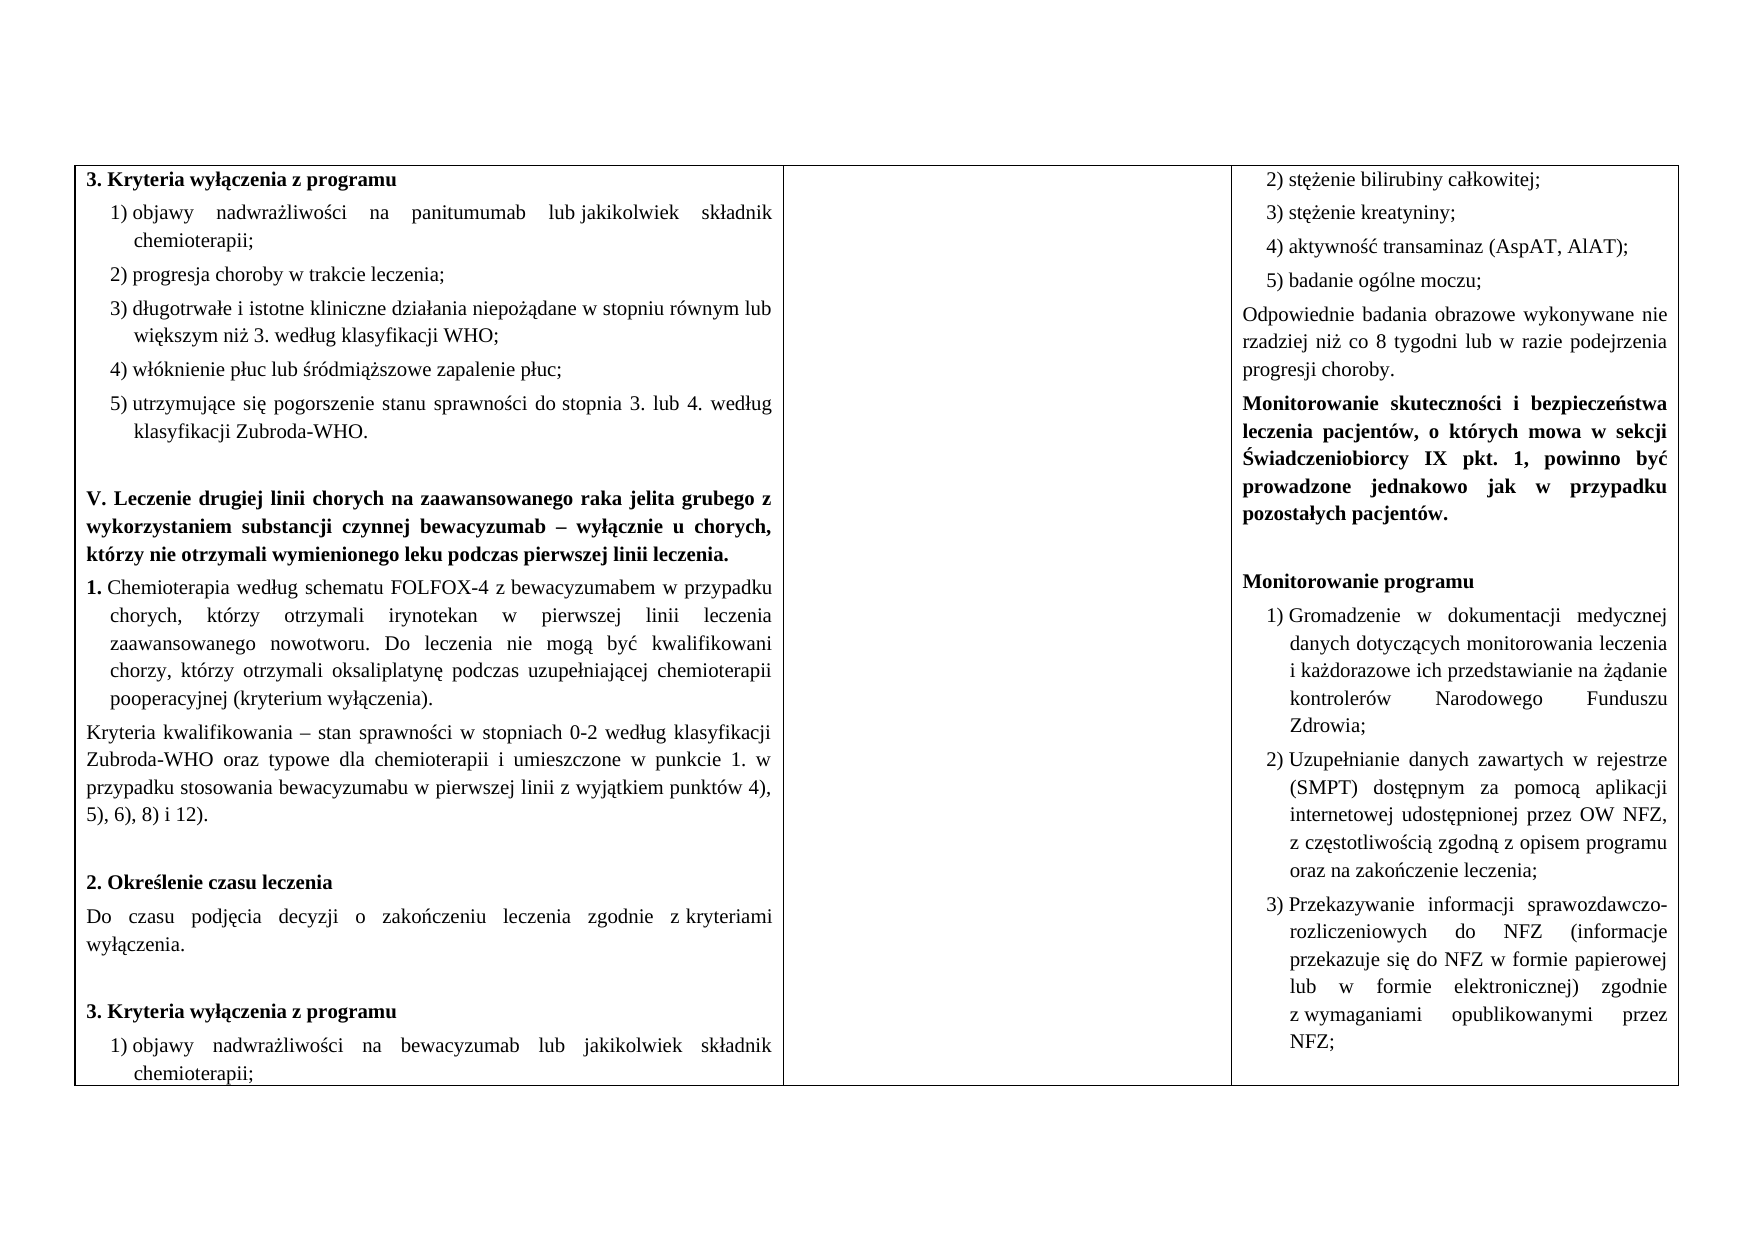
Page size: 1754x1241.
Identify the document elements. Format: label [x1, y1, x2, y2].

table_cell [76, 166, 783, 1085]
table_cell [784, 166, 1231, 1085]
table_cell [1232, 166, 1678, 1085]
